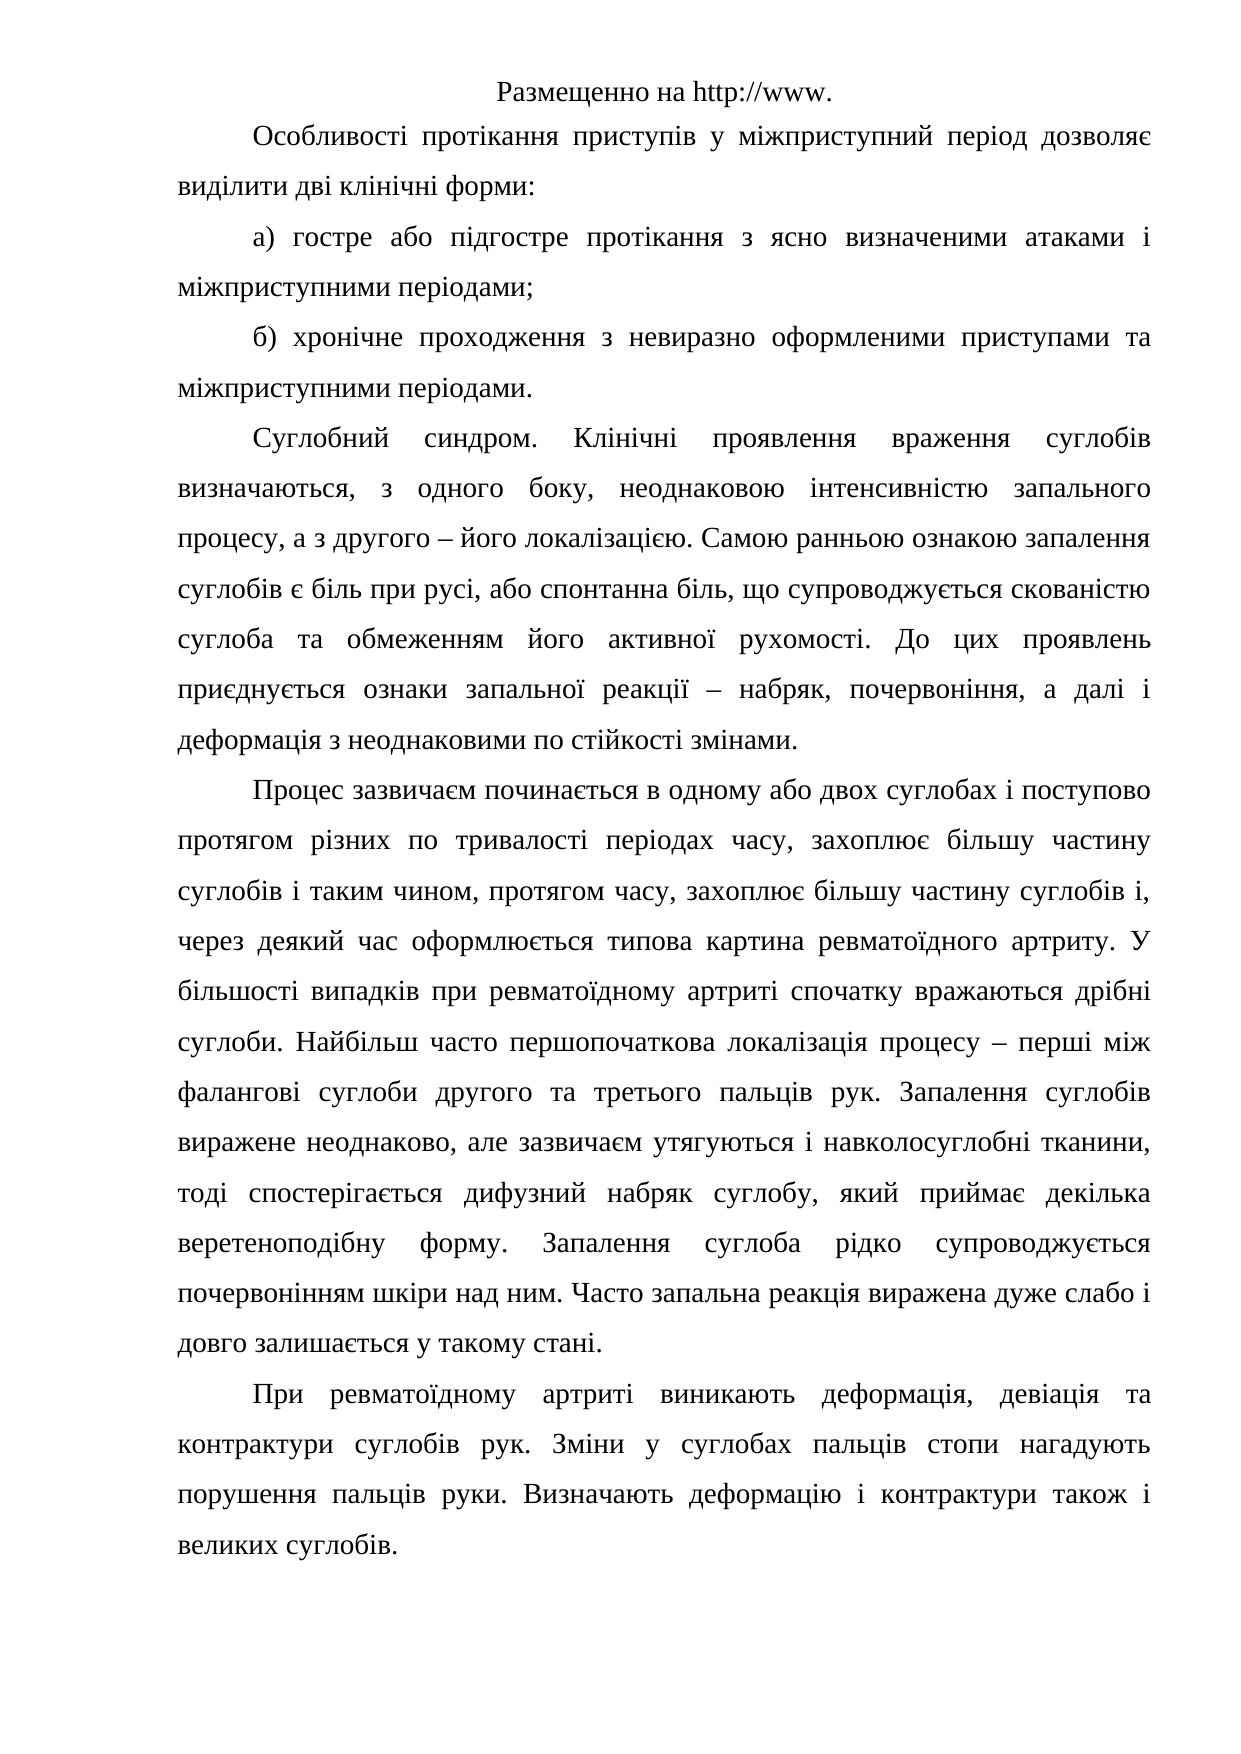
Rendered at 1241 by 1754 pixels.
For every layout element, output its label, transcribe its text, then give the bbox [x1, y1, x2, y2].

text б) хронічне проходження з невиразно оформленими приступами та міжприступними періодами. [177, 319, 1152, 403]
text Процес зазвичаєм починається в одному або двох суглобах і поступово протягом різних по тривалості періодах часу, захоплює більшу частину суглобів і таким чином, протягом часу, захоплює більшу частину суглобів і, через деякий час оформлюється типова картина ревматоїдного артриту. У більшості випадків при ревматоїдному артриті спочатку вражаються дрібні суглоби. Найбільш часто першопочаткова локалізація процесу – перші між фалангові суглоби другого та третього пальців рук. Запалення суглобів виражене неоднаково, але зазвичаєм утягуються і навколосуглобні тканини, тоді спостерігається дифузний набряк суглобу, який приймає декілька веретеноподібну форму. Запалення суглоба рідко супроводжується почервонінням шкіри над ним. Часто запальна реакція виражена дуже слабо і довго залишається у такому стані. [177, 772, 1152, 1359]
text а) гостре або підгостре протікання з ясно визначеними атаками і міжприступними періодами; [177, 219, 1152, 303]
text При ревматоїдному артриті виникають деформація, девіація та контрактури суглобів рук. Зміни у суглобах пальців стопи нагадують порушення пальців руки. Визначають деформацію і контрактури також і великих суглобів. [177, 1376, 1152, 1560]
text Особливості протікання приступів у міжприступний період дозволяє виділити дві клінічні форми: [177, 118, 1152, 202]
text Суглобний синдром. Клінічні проявлення враження суглобів визначаються, з одного боку, неоднаковою інтенсивністю запального процесу, а з другого – його локалізацією. Самою ранньою ознакою запалення суглобів є біль при русі, або спонтанна біль, що супроводжується скованістю суглоба та обмеженням його активної рухомості. До цих проявлень приєднується ознаки запальної реакції – набряк, почервоніння, а далі і деформація з неоднаковими по стійкості змінами. [177, 420, 1152, 755]
